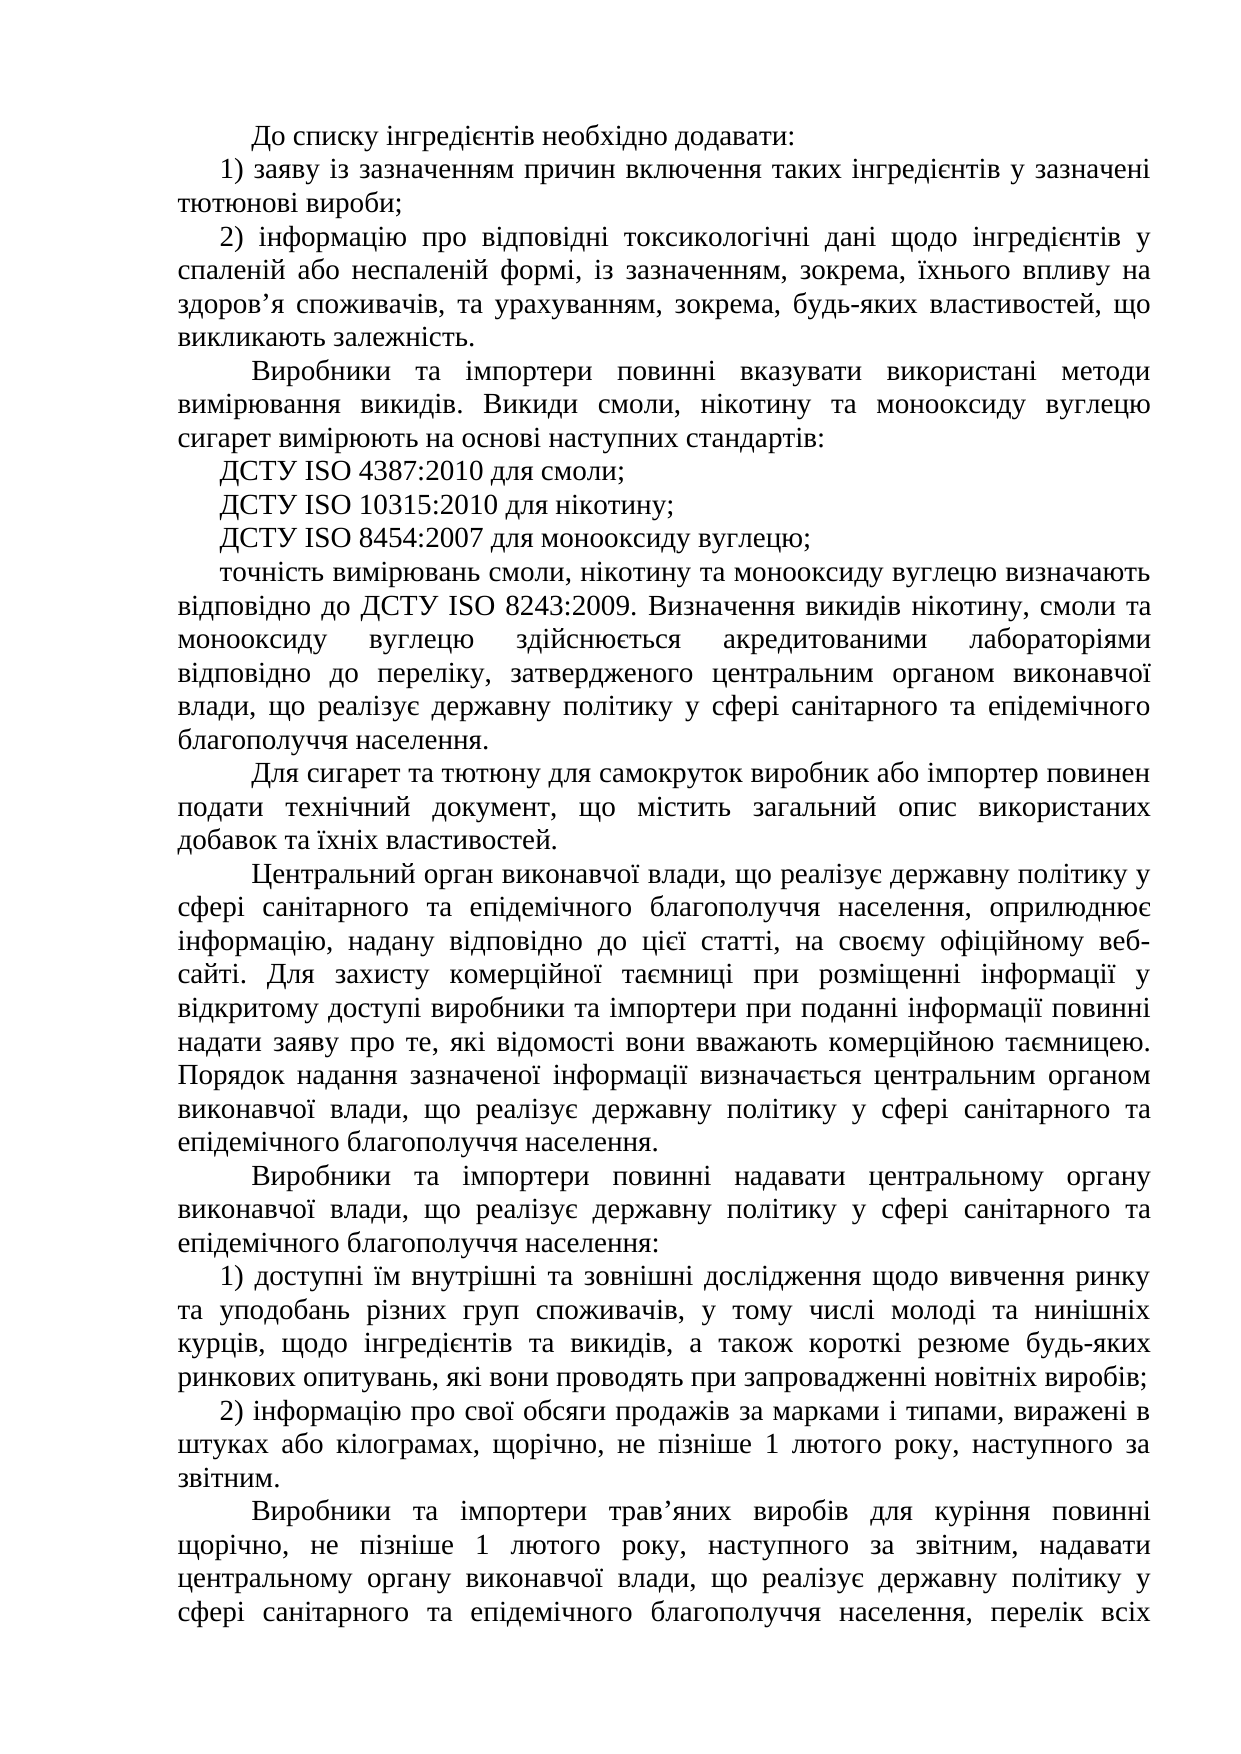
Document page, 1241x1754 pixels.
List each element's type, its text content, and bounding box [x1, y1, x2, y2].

text 2) інформацію про відповідні токсикологічні дані щодо інгредієнтів у спаленій або неспаленій формі, із зазначенням, зокрема, їхнього впливу на здоров’я споживачів, та урахуванням, зокрема, будь-яких властивостей, що викликають залежність. [177, 219, 1152, 353]
text точність вимірювань смоли, нікотину та монооксиду вуглецю визначають відповідно до ДСТУ ISO 8243:2009. Визначення викидів нікотину, смоли та монооксиду вуглецю здійснюється акредитованими лабораторіями відповідно до переліку, затвердженого центральним органом виконавчої влади, що реалізує державну політику у сфері санітарного та епідемічного благополуччя населення. [177, 554, 1152, 755]
text До списку інгредієнтів необхідно додавати: [177, 118, 1152, 152]
text ДСТУ ISO 4387:2010 для смоли; [177, 453, 1152, 487]
text 1) доступні їм внутрішні та зовнішні дослідження щодо вивчення ринку та уподобань різних груп споживачів, у тому числі молоді та нинішніх курців, щодо інгредієнтів та викидів, а також короткі резюме будь-яких ринкових опитувань, які вони проводять при запровадженні новітніх виробів; [177, 1258, 1152, 1393]
text 2) інформацію про свої обсяги продажів за марками і типами, виражені в штуках або кілограмах, щорічно, не пізніше 1 лютого року, наступного за звітним. [177, 1393, 1152, 1493]
text ДСТУ ISO 8454:2007 для монооксиду вуглецю; [177, 521, 1152, 554]
text Центральний орган виконавчої влади, що реалізує державну політику у сфері санітарного та епідемічного благополуччя населення, оприлюднює інформацію, надану відповідно до цієї статті, на своєму офіційному веб-сайті. Для захисту комерційної таємниці при розміщенні інформації у відкритому доступі виробники та імпортери при поданні інформації повинні надати заяву про те, які відомості вони вважають комерційною таємницею. Порядок надання зазначеної інформації визначається центральним органом виконавчої влади, що реалізує державну політику у сфері санітарного та епідемічного благополуччя населення. [177, 856, 1152, 1158]
text ДСТУ ISO 10315:2010 для нікотину; [177, 487, 1152, 521]
text 1) заяву із зазначенням причин включення таких інгредієнтів у зазначені тютюнові вироби; [177, 152, 1152, 219]
text Для сигарет та тютюну для самокруток виробник або імпортер повинен подати технічний документ, що містить загальний опис використаних добавок та їхніх властивостей. [177, 755, 1152, 856]
text Виробники та імпортери повинні вказувати використані методи вимірювання викидів. Викиди смоли, нікотину та монооксиду вуглецю сигарет вимірюють на основі наступних стандартів: [177, 353, 1152, 453]
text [177, 1493, 1152, 1627]
text Виробники та імпортери повинні надавати центральному органу виконавчої влади, що реалізує державну політику у сфері санітарного та епідемічного благополуччя населення: [177, 1158, 1152, 1258]
